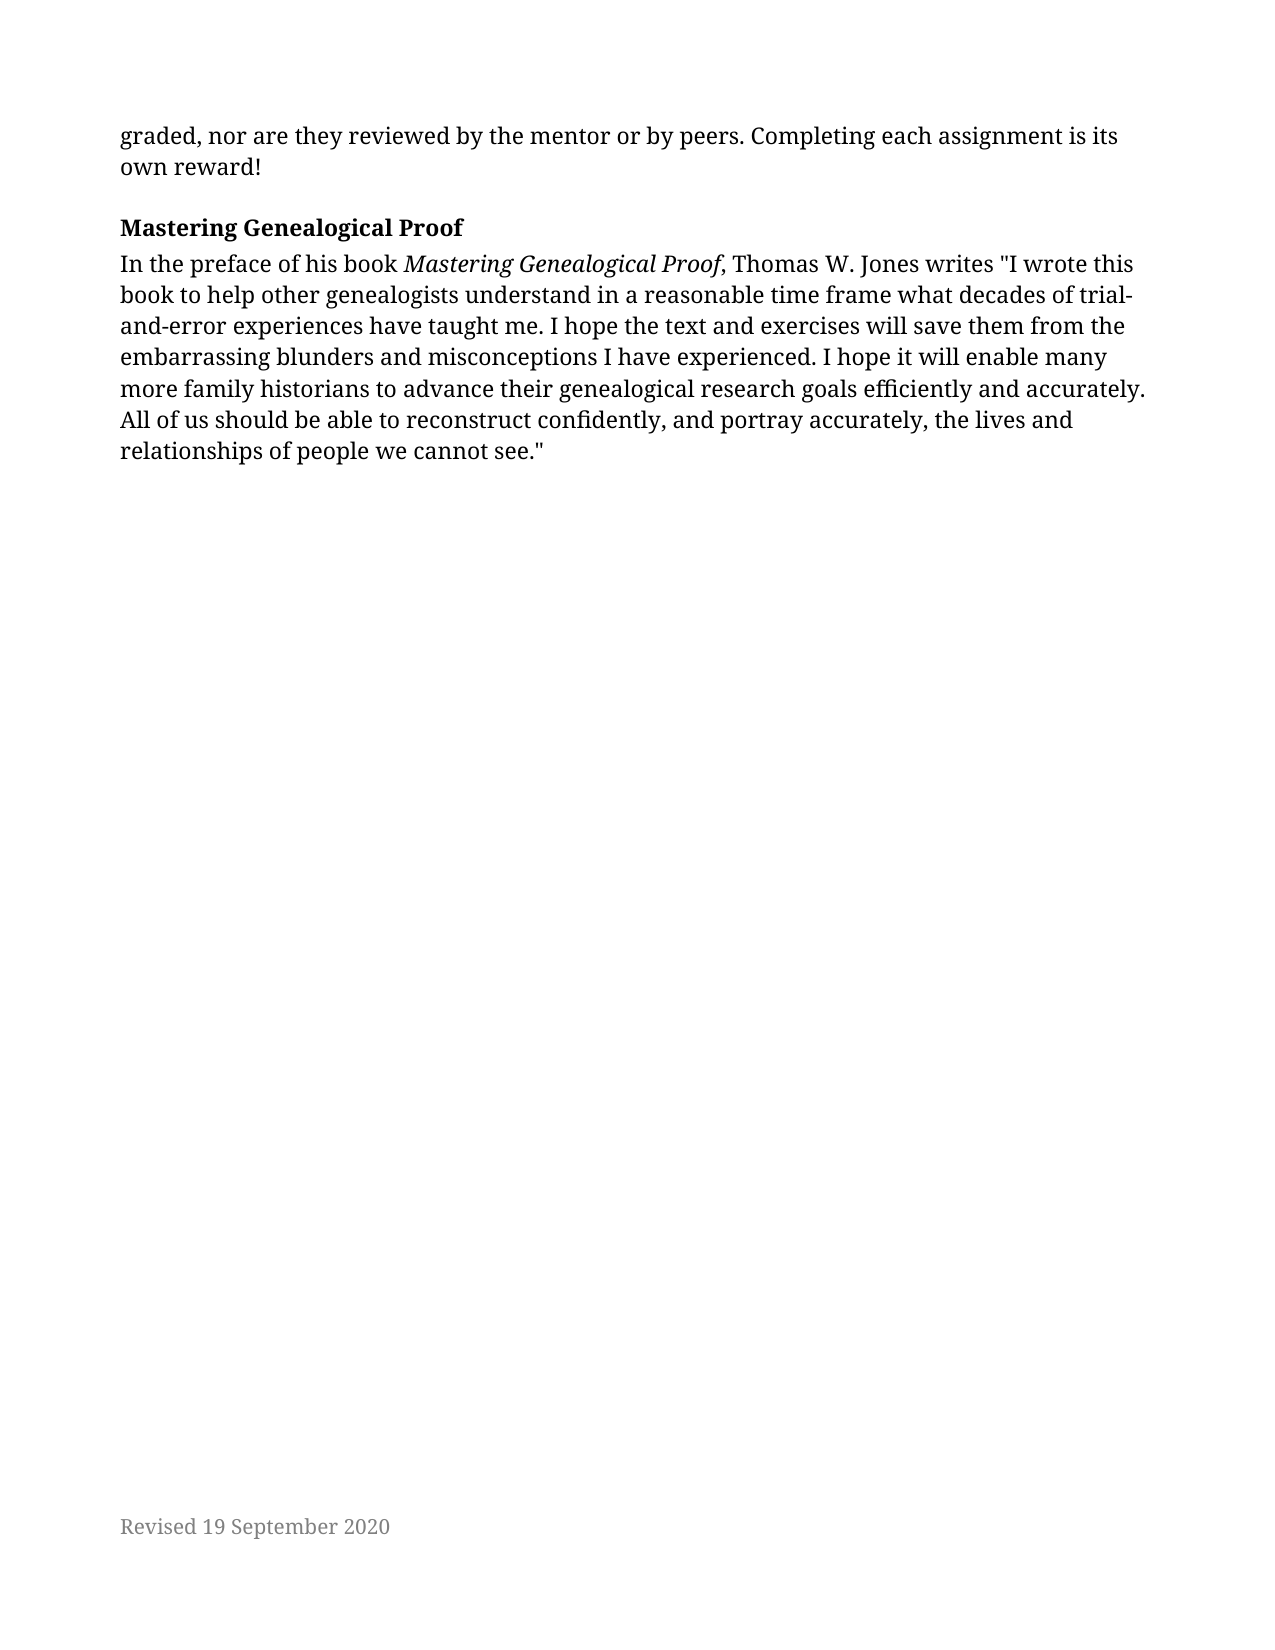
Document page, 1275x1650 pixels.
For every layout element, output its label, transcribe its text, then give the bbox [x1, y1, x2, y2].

text In the preface of his book Mastering Genealogical Proof, Thomas W. Jones writes "I wrote this book to help other genealogists understand in a reasonable time frame what decades of trial-and-error experiences have taught me. I hope the text and exercises will save them from the embarrassing blunders and misconceptions I have experienced. I hope it will enable many more family historians to advance their genealogical research goals efficiently and accurately. All of us should be able to reconstruct confidently, and portray accurately, the lives and relationships of people we cannot see." [120, 248, 1155, 466]
text Mastering Genealogical Proof [120, 212, 1155, 243]
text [120, 120, 1155, 182]
